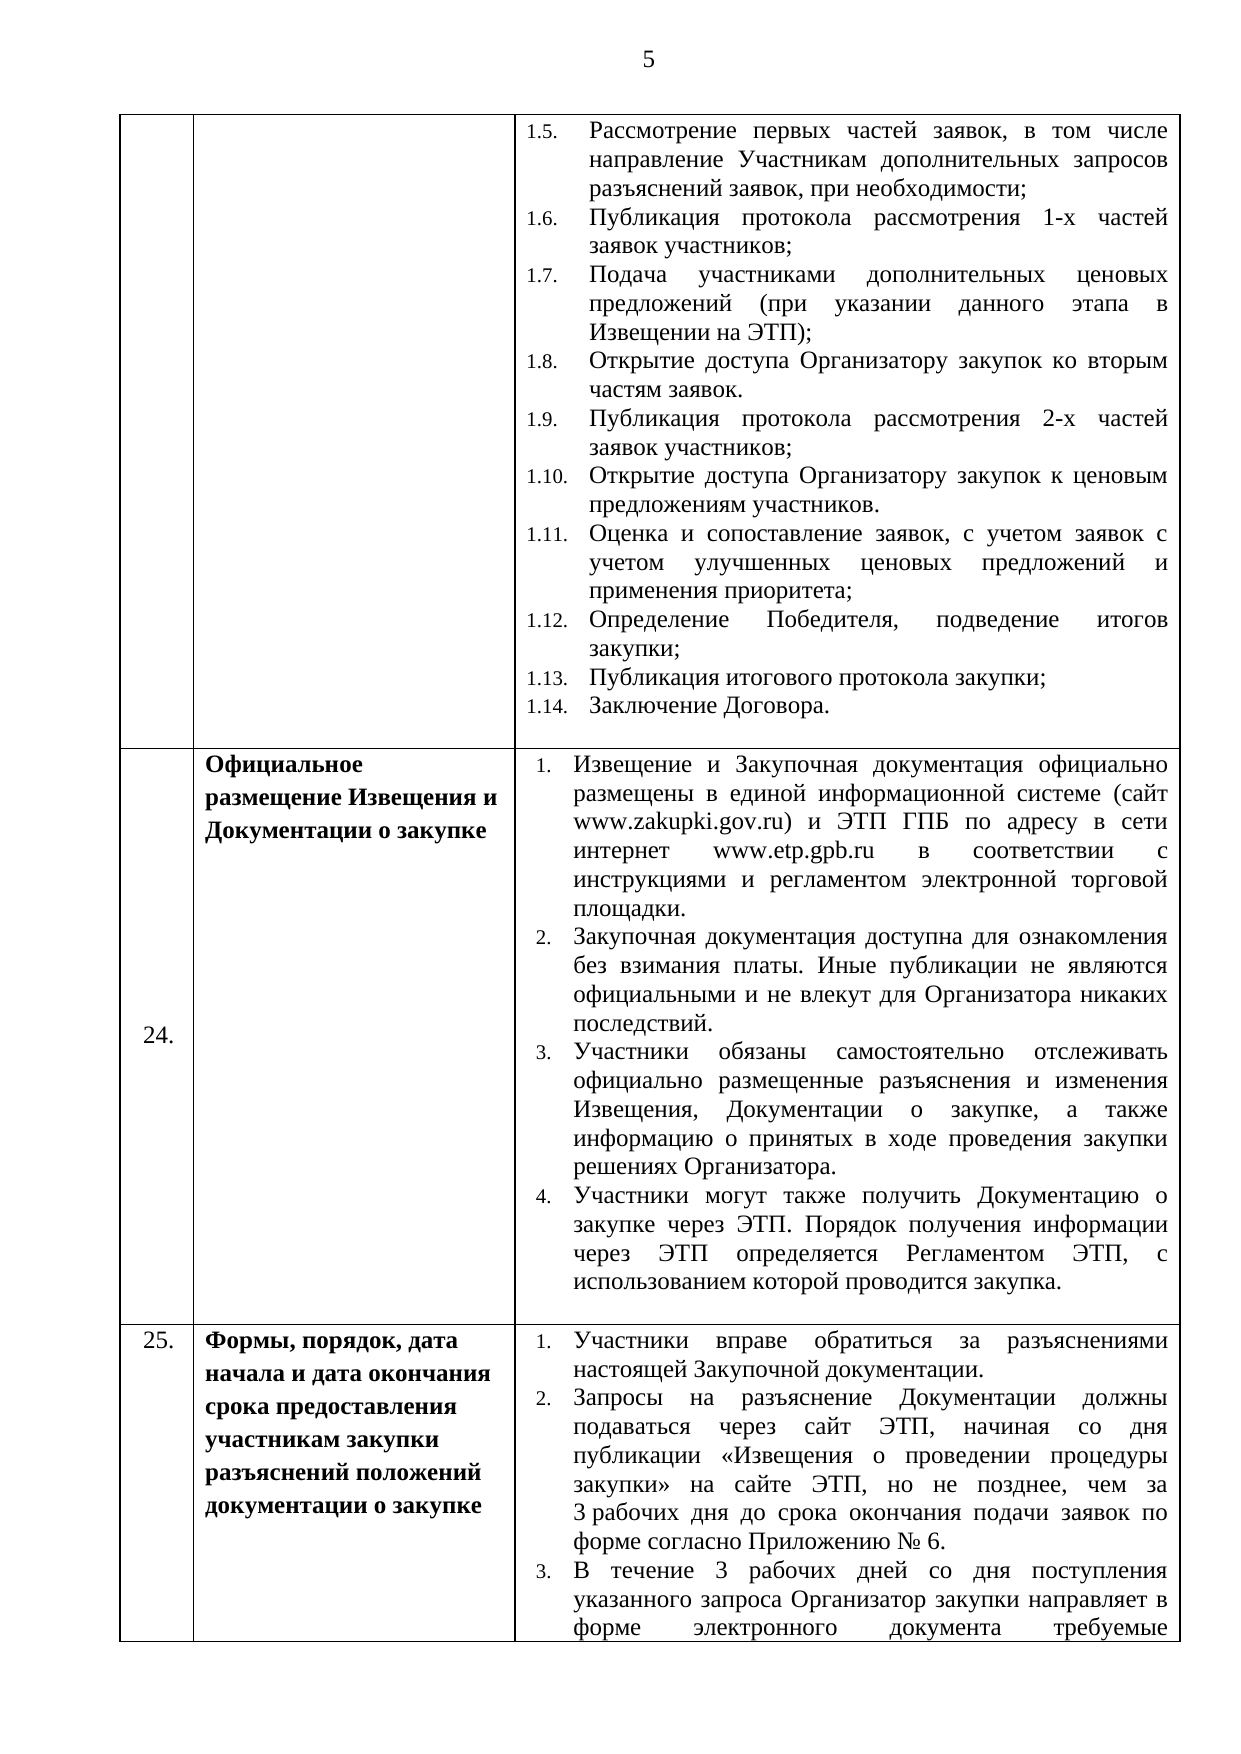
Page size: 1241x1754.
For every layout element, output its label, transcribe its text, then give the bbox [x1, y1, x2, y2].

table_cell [194, 1325, 514, 1641]
table_cell [121, 115, 193, 748]
table_cell [121, 1325, 193, 1641]
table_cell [194, 115, 514, 748]
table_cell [516, 115, 1179, 748]
table_cell Извещение и Закупочная документация официально размещены в единой информационной системе (сайт www.zakupki.gov.ru) и ЭТП ГПБ по адресу в сети интернет www.etp.gpb.ru в соответствии с инструкциями и регламентом электронной торговой площадки. Закупочная документация доступна для ознакомления без взимания платы. Иные публикации не являются официальными и не влекут для Организатора никаких последствий. Участники обязаны самостоятельно отслеживать официально размещенные разъяснения и изменения Извещения, Документации о закупке, а также информацию о принятых в ходе проведения закупки решениях Организатора. Участники могут также получить Документацию о закупке через ЭТП. Порядок получения информации через ЭТП определяется Регламентом ЭТП, с использованием которой проводится закупка. [516, 749, 1179, 1324]
table_cell [121, 749, 193, 1324]
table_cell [516, 1325, 1179, 1641]
table_cell Официальное размещение Извещения и Документации о закупке [194, 749, 514, 1324]
